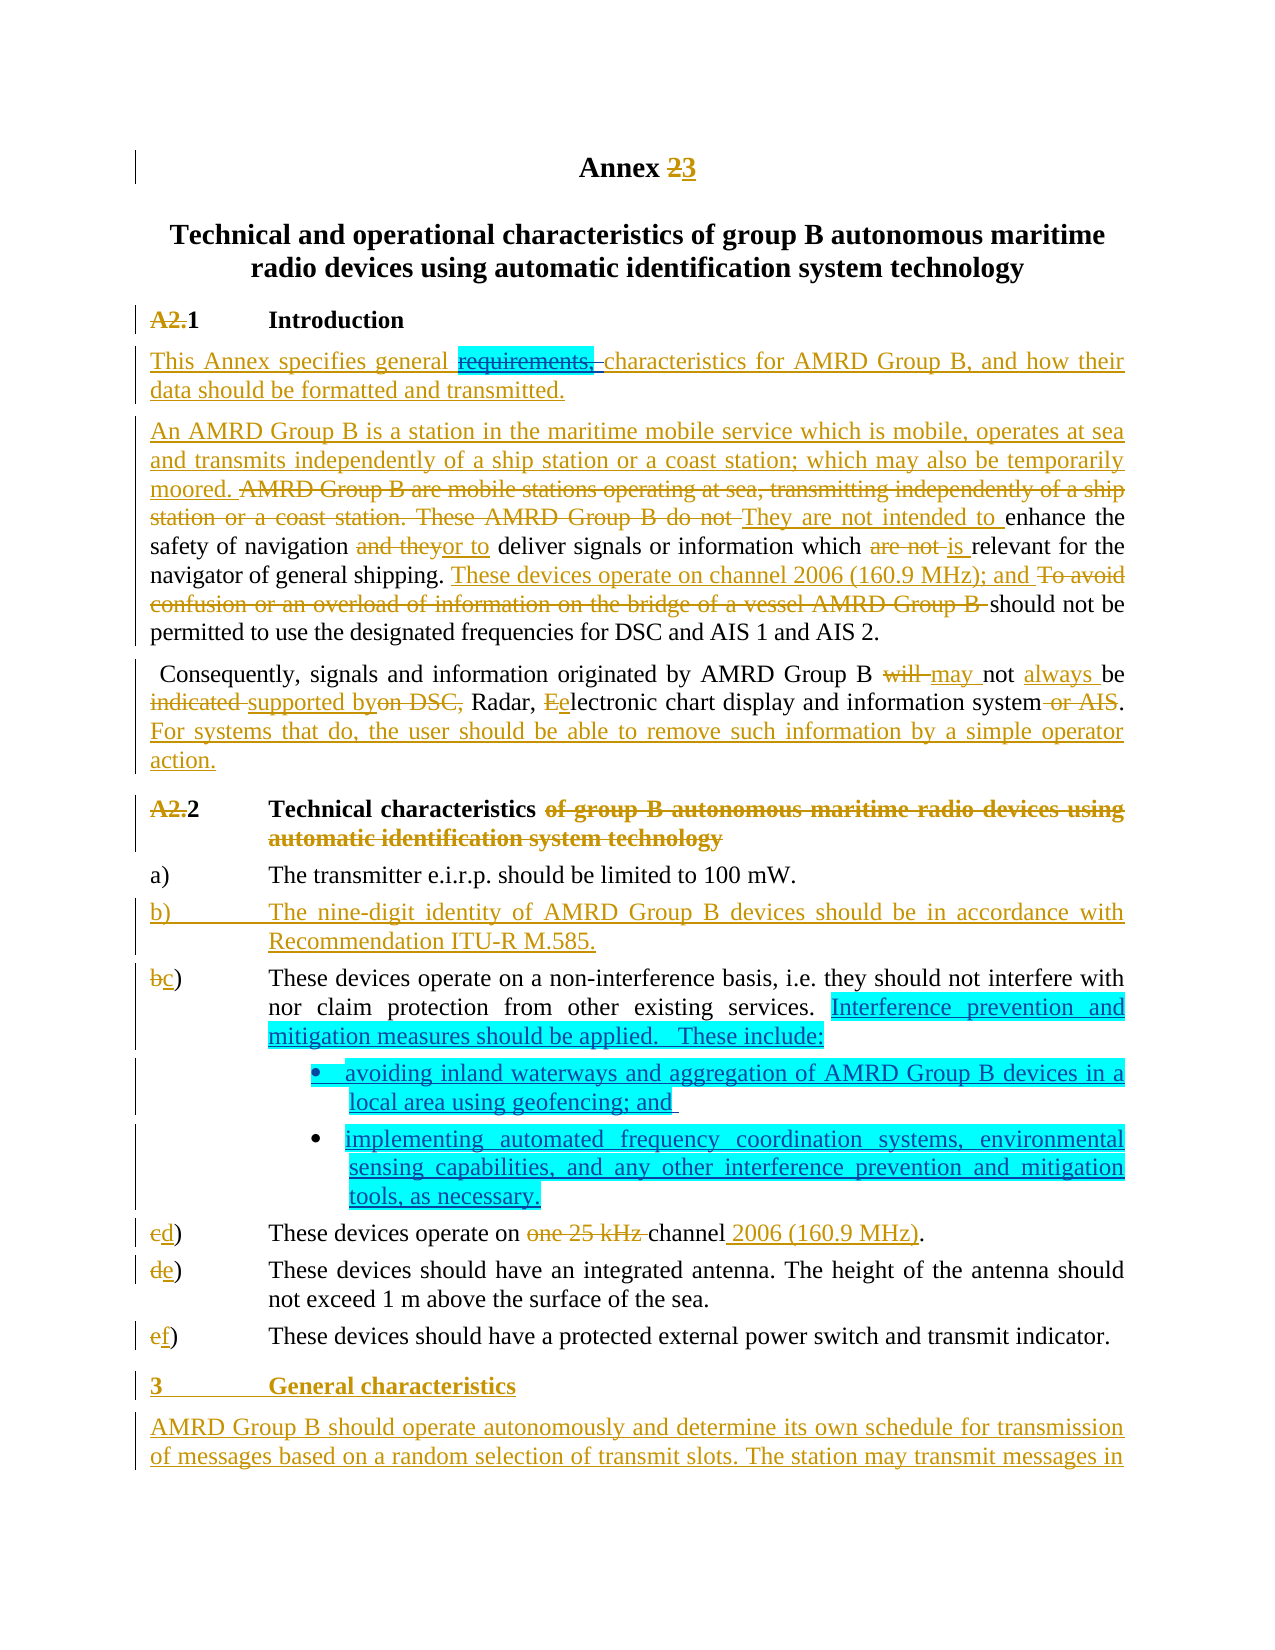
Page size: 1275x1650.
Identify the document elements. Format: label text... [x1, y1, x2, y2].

text ) These devices should have a protected external power switch and transmit indicator. [150, 1321, 1125, 1350]
text ) These devices operate on a non-interference basis, i.e. they should not interfere with nor claim protection from other existing services. [150, 963, 1125, 1049]
subtitle 2 Technical characteristics [150, 794, 1125, 852]
subtitle 1 Introduction [150, 305, 1125, 334]
text enhance the safety of navigation deliver signals or information which relevant for the navigator of general shipping. should not be permitted to use the designated frequencies for DSC and AIS 1 and AIS 2. [150, 416, 1125, 441]
title Annex Technical and operational characteristics of group B autonomous maritime radio devices using automatic identification system technology [150, 150, 1125, 284]
text enhance the safety of navigation deliver signals or information which relevant for the navigator of general shipping. should not be permitted to use the designated frequencies for DSC and AIS 1 and AIS 2. [150, 471, 1125, 646]
text a) The transmitter e.i.r.p. should be limited to 100 mW. [150, 860, 1125, 889]
text Consequently, signals and information originated by AMRD Group B not be Radar, lectronic chart display and information system. [150, 659, 1125, 774]
text ) These devices operate on channel. [150, 1218, 1125, 1247]
text ) These devices should have an integrated antenna. The height of the antenna should not exceed 1 m above the surface of the sea. [150, 1255, 1125, 1313]
text enhance the safety of navigation deliver signals or information which relevant for the navigator of general shipping. should not be permitted to use the designated frequencies for DSC and AIS 1 and AIS 2. [150, 443, 1125, 470]
